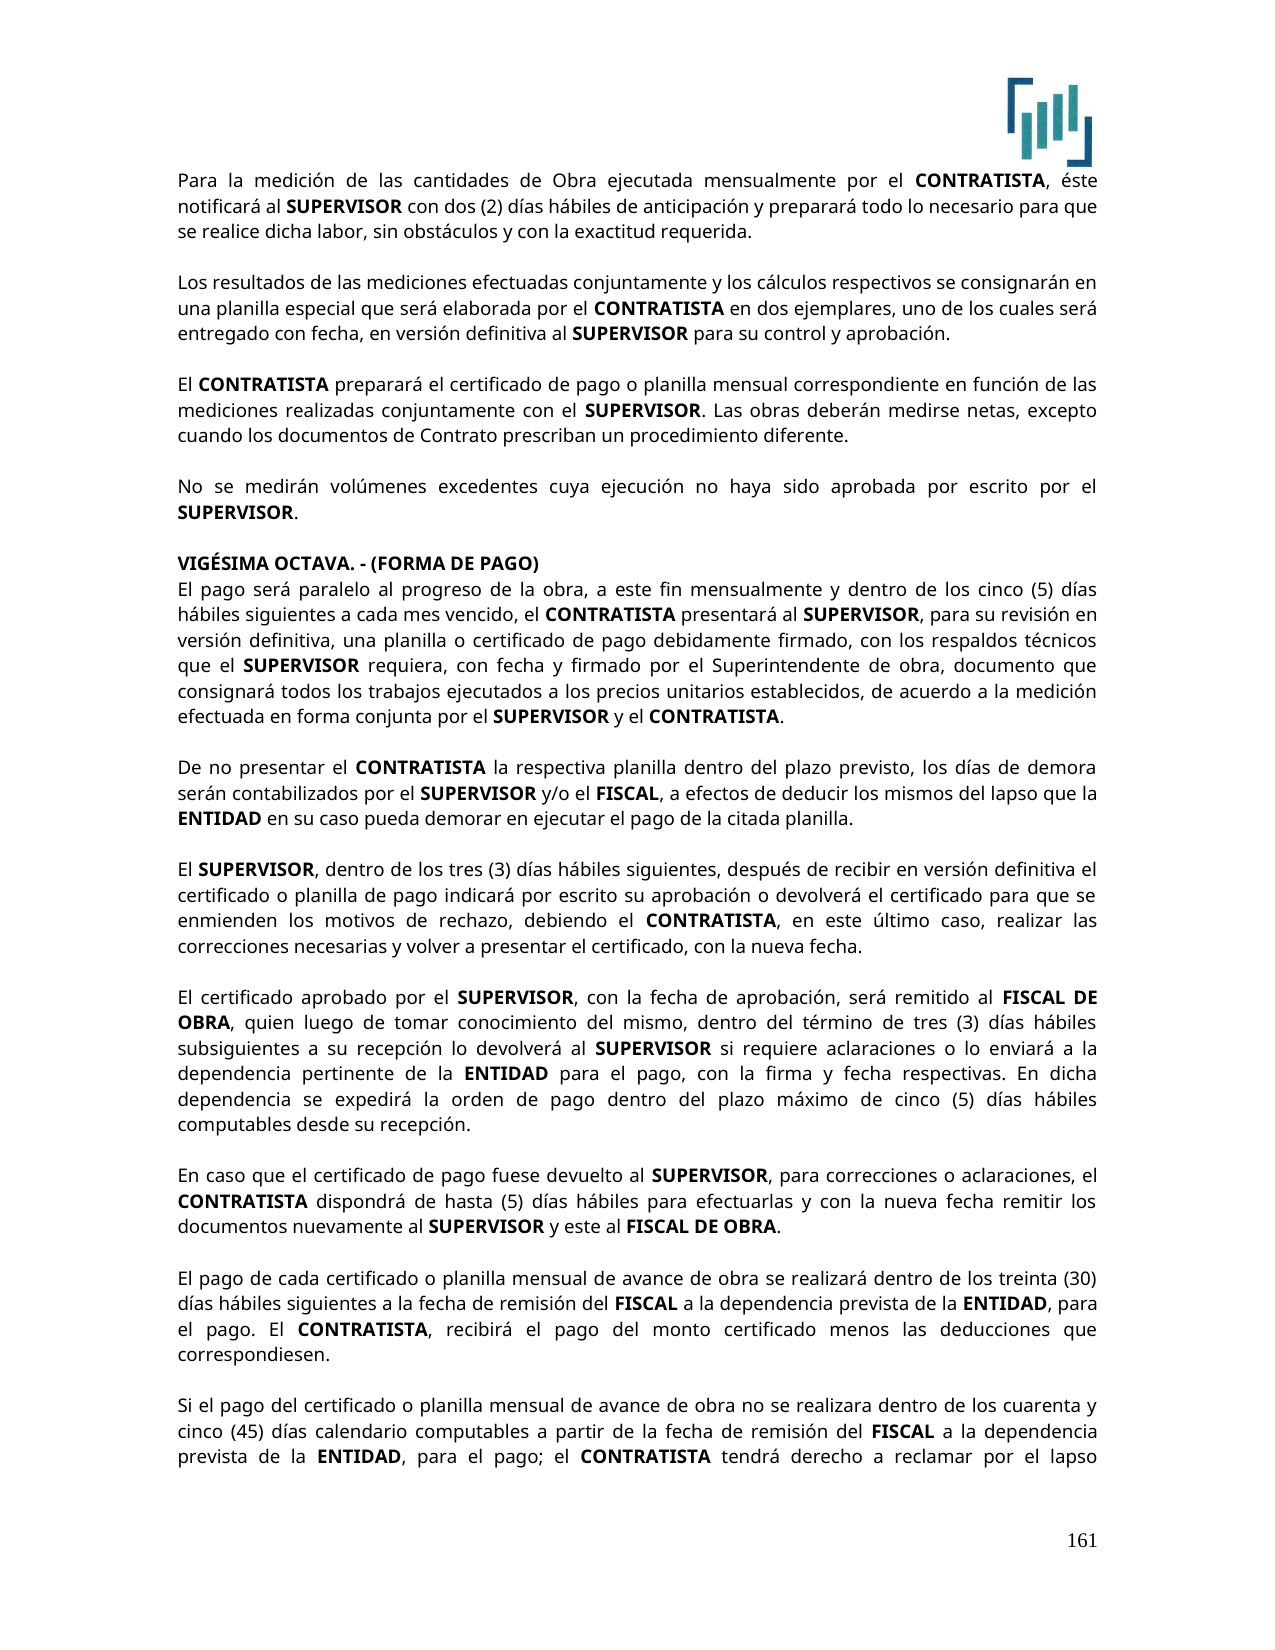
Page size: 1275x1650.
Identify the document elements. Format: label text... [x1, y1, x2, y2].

text En caso que el certificado de pago fuese devuelto al SUPERVISOR, para correcciones o aclaraciones, el CONTRATISTA dispondrá de hasta (5) días hábiles para efectuarlas y con la nueva fecha remitir los documentos nuevamente al SUPERVISOR y este al FISCAL DE OBRA. [177, 1163, 1098, 1239]
text VIGÉSIMA OCTAVA. - (FORMA DE PAGO) [177, 550, 1098, 576]
text El pago será paralelo al progreso de la obra, a este fin mensualmente y dentro de los cinco (5) días hábiles siguientes a cada mes vencido, el CONTRATISTA presentará al SUPERVISOR, para su revisión en versión definitiva, una planilla o certificado de pago debidamente firmado, con los respaldos técnicos que el SUPERVISOR requiera, con fecha y firmado por el Superintendente de obra, documento que consignará todos los trabajos ejecutados a los precios unitarios establecidos, de acuerdo a la medición efectuada en forma conjunta por el SUPERVISOR y el CONTRATISTA. [177, 576, 1098, 729]
text El certificado aprobado por el SUPERVISOR, con la fecha de aprobación, será remitido al FISCAL DE OBRA, quien luego de tomar conocimiento del mismo, dentro del término de tres (3) días hábiles subsiguientes a su recepción lo devolverá al SUPERVISOR si requiere aclaraciones o lo enviará a la dependencia pertinente de la ENTIDAD para el pago, con la firma y fecha respectivas. En dicha dependencia se expedirá la orden de pago dentro del plazo máximo de cinco (5) días hábiles computables desde su recepción. [177, 984, 1098, 1137]
text El pago de cada certificado o planilla mensual de avance de obra se realizará dentro de los treinta (30) días hábiles siguientes a la fecha de remisión del FISCAL a la dependencia prevista de la ENTIDAD, para el pago. El CONTRATISTA, recibirá el pago del monto certificado menos las deducciones que correspondiesen. [177, 1265, 1098, 1367]
text De no presentar el CONTRATISTA la respectiva planilla dentro del plazo previsto, los días de demora serán contabilizados por el SUPERVISOR y/o el FISCAL, a efectos de deducir los mismos del lapso que la ENTIDAD en su caso pueda demorar en ejecutar el pago de la citada planilla. [177, 754, 1098, 831]
text Los resultados de las mediciones efectuadas conjuntamente y los cálculos respectivos se consignarán en una planilla especial que será elaborada por el CONTRATISTA en dos ejemplares, uno de los cuales será entregado con fecha, en versión definitiva al SUPERVISOR para su control y aprobación. [177, 269, 1098, 346]
text Para la medición de las cantidades de Obra ejecutada mensualmente por el CONTRATISTA, éste notificará al SUPERVISOR con dos (2) días hábiles de anticipación y preparará todo lo necesario para que se realice dicha labor, sin obstáculos y con la exactitud requerida. [177, 167, 1098, 244]
picture [997, 73, 1098, 168]
text El CONTRATISTA preparará el certificado de pago o planilla mensual correspondiente en función de las mediciones realizadas conjuntamente con el SUPERVISOR. Las obras deberán medirse netas, excepto cuando los documentos de Contrato prescriban un procedimiento diferente. [177, 372, 1098, 448]
text El SUPERVISOR, dentro de los tres (3) días hábiles siguientes, después de recibir en versión definitiva el certificado o planilla de pago indicará por escrito su aprobación o devolverá el certificado para que se enmienden los motivos de rechazo, debiendo el CONTRATISTA, en este último caso, realizar las correcciones necesarias y volver a presentar el certificado, con la nueva fecha. [177, 857, 1098, 959]
text No se medirán volúmenes excedentes cuya ejecución no haya sido aprobada por escrito por el SUPERVISOR. [177, 474, 1098, 525]
